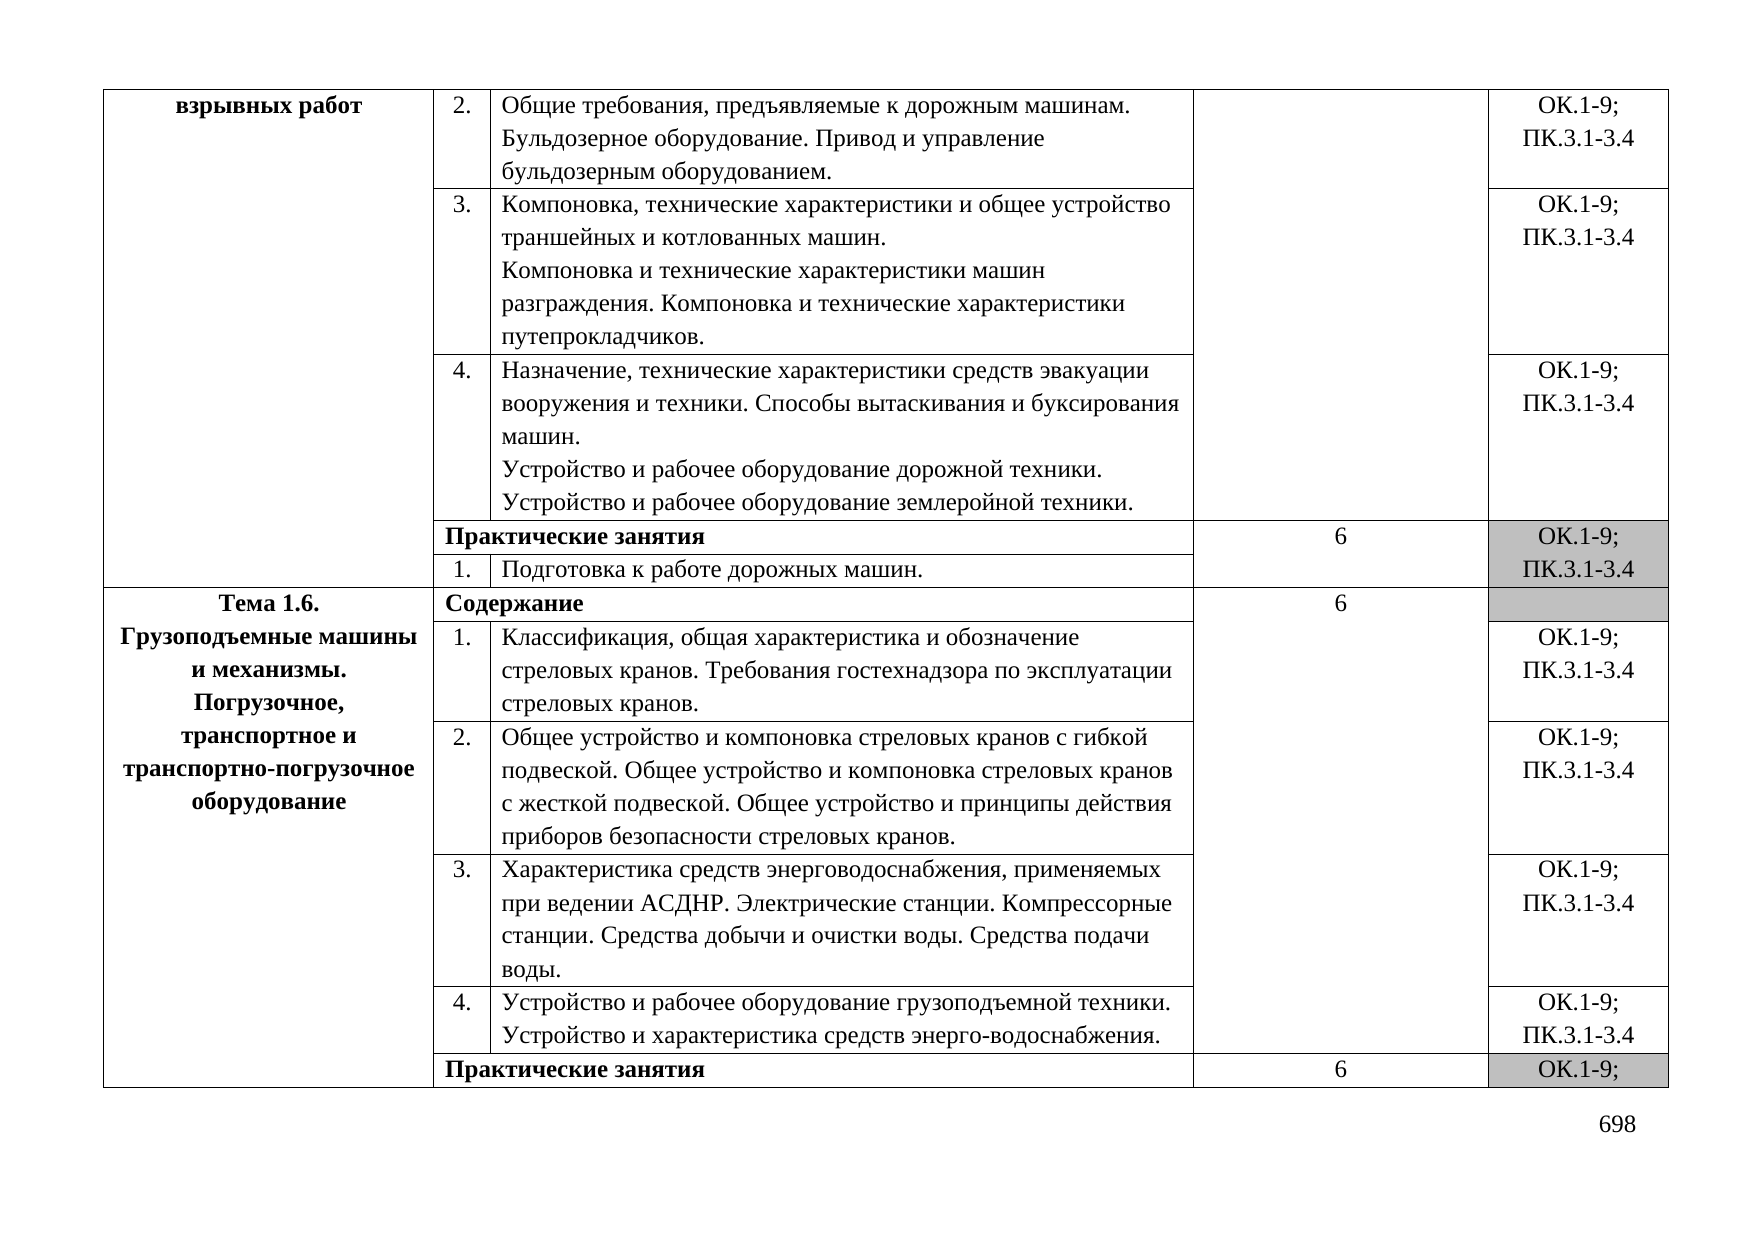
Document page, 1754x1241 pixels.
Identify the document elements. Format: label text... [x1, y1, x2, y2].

table_cell 2. [434, 722, 490, 853]
table_cell 6 [1194, 588, 1488, 1053]
table_cell Устройство и рабочее оборудование грузоподъемной техники. Устройство и характеристика средств энерго-водоснабжения. [491, 987, 1193, 1053]
table_cell Общие требования, предъявляемые к дорожным машинам. Бульдозерное оборудование. Привод и управление бульдозерным оборудованием. [491, 90, 1193, 188]
table_cell 6 [1194, 1054, 1488, 1087]
table_cell 1. [434, 555, 490, 587]
table_cell Содержание [434, 588, 1193, 621]
table_cell Практические занятия [434, 1054, 1193, 1087]
table_cell 3. [434, 855, 490, 986]
table_cell 6 [1194, 521, 1488, 587]
table_cell 2. [434, 90, 490, 188]
table_cell 1. [434, 622, 490, 721]
table_cell ОК.1-9; ПК.3.1-3.4 [1489, 622, 1668, 721]
table_cell Назначение, технические характеристики средств эвакуации вооружения и техники. Способы вытаскивания и буксирования машин. Устройство и рабочее оборудование дорожной техники. Устройство и рабочее оборудование землеройной техники. [491, 355, 1193, 520]
table_cell ОК.1-9; ПК.3.1-3.4 [1489, 722, 1668, 853]
table_cell 4. [434, 987, 490, 1053]
table_cell 3. [434, 189, 490, 354]
table_cell ОК.1-9; ПК.3.1-3.4 [1489, 189, 1668, 354]
table_cell 4. [434, 355, 490, 520]
table_cell ОК.1-9; ПК.3.1-3.4 [1489, 521, 1668, 587]
table_cell Классификация, общая характеристика и обозначение стреловых кранов. Требования гостехнадзора по эксплуатации стреловых кранов. [491, 622, 1193, 721]
table_cell ОК.1-9; ПК.3.1-3.4 [1489, 1054, 1668, 1087]
table_cell Общее устройство и компоновка стреловых кранов с гибкой подвеской. Общее устройство и компоновка стреловых кранов с жесткой подвеской. Общее устройство и принципы действия приборов безопасности стреловых кранов. [491, 722, 1193, 853]
table_cell Характеристика средств энерговодоснабжения, применяемых при ведении АСДНР. Электрические станции. Компрессорные станции. Средства добычи и очистки воды. Средства подачи воды. [491, 855, 1193, 986]
table_cell Подготовка к работе дорожных машин. [491, 555, 1193, 587]
table_cell Практические занятия [434, 521, 1193, 553]
table_cell Компоновка, технические характеристики и общее устройство траншейных и котлованных машин. Компоновка и технические характеристики машин разграждения. Компоновка и технические характеристики путепрокладчиков. [491, 189, 1193, 354]
table_cell ОК.1-9; ПК.3.1-3.4 [1489, 355, 1668, 520]
table_cell ОК.1-9; ПК.3.1-3.4 [1489, 855, 1668, 986]
table_cell ОК.1-9; ПК.3.1-3.4 [1489, 987, 1668, 1053]
table_cell [1489, 588, 1668, 621]
table_cell Тема 1.6. Грузоподъемные машины и механизмы. Погрузочное, транспортное и транспортно-погрузочное оборудование [104, 588, 433, 1087]
table_cell ОК.1-9; ПК.3.1-3.4 [1489, 90, 1668, 188]
